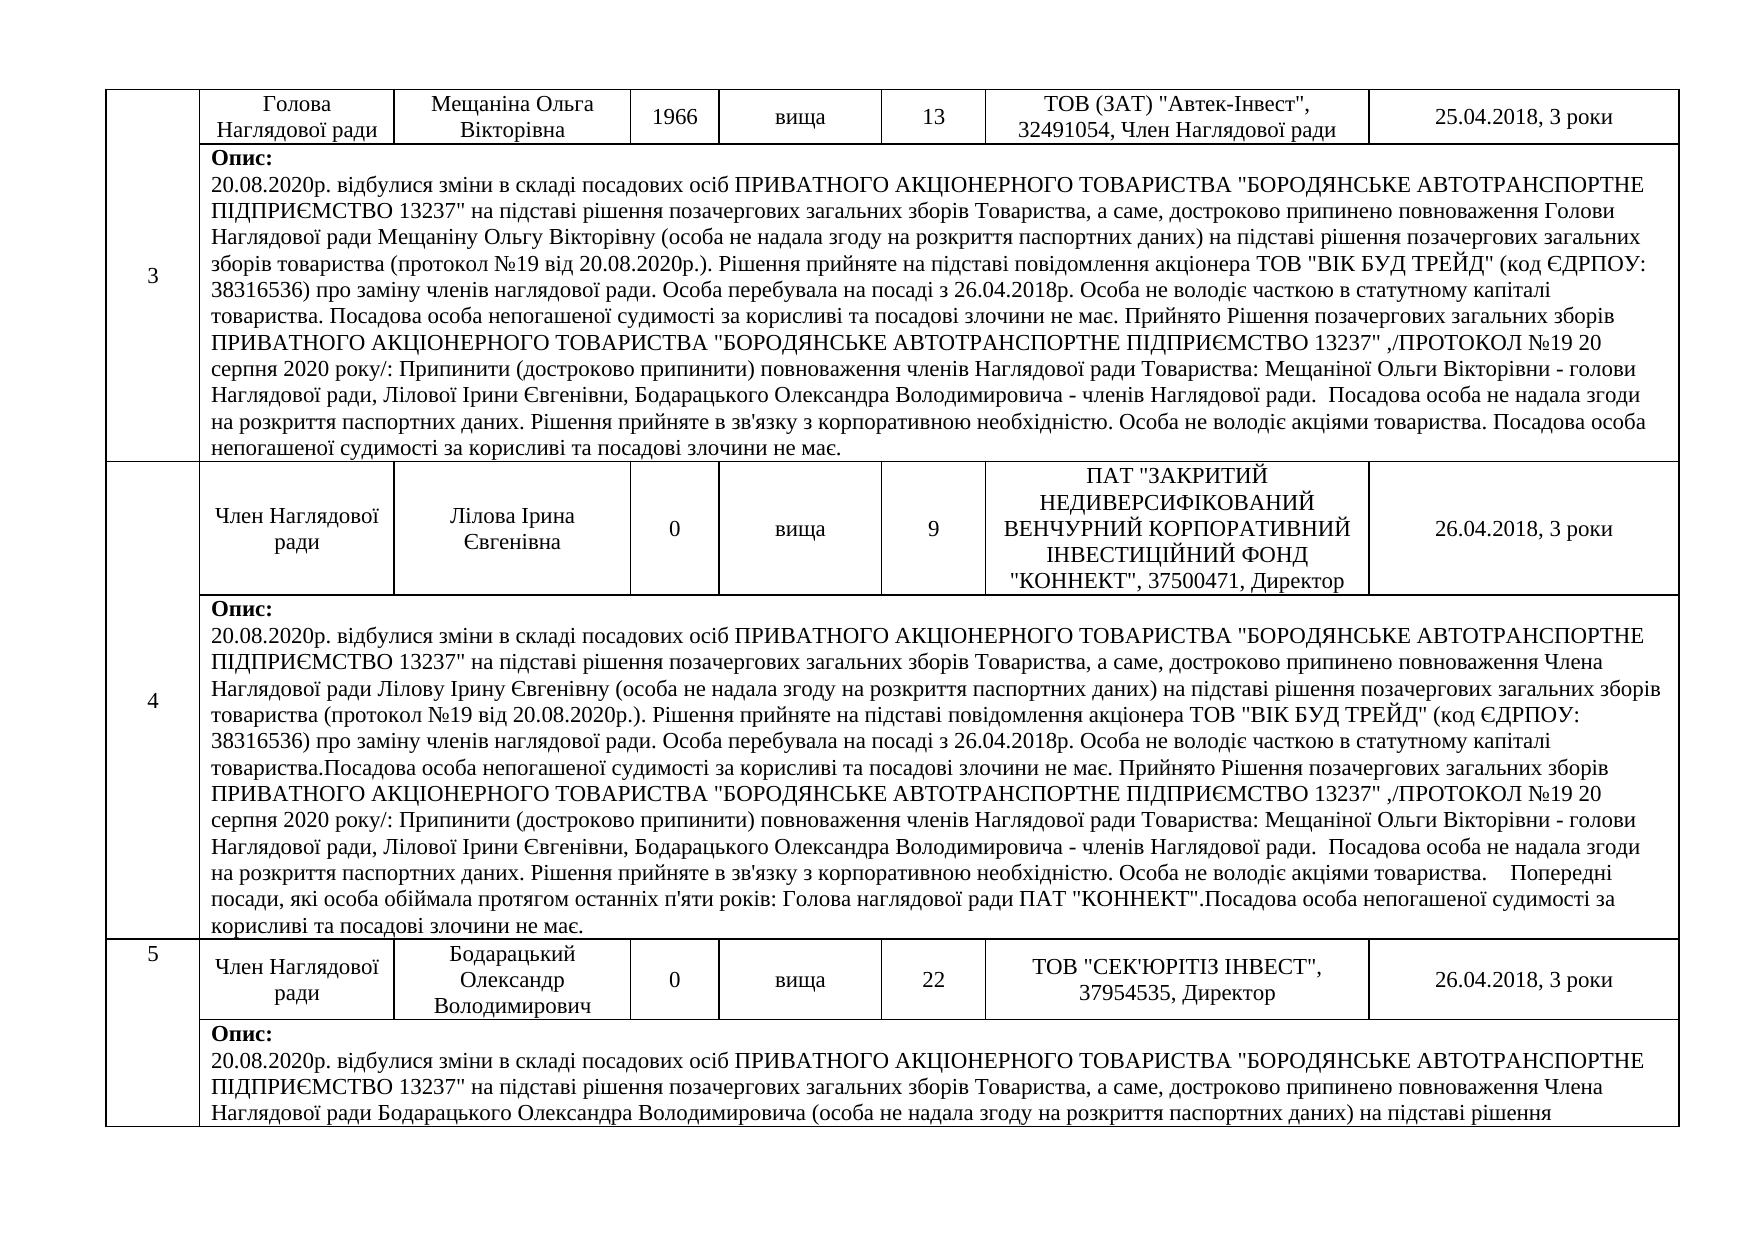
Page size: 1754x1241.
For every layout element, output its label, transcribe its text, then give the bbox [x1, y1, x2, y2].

table_cell 26.04.2018, 3 роки [1370, 462, 1678, 594]
table_cell вища [720, 462, 881, 594]
table_cell Бодарацький Олександр Володимирович [395, 940, 630, 1019]
table_cell 3 [107, 90, 199, 461]
table_cell ТОВ "СЕК'ЮРIТIЗ IНВЕСТ", 37954535, Директор [986, 940, 1368, 1019]
table_cell ПАТ "ЗАКРИТИЙ НЕДИВЕРСИФIКОВАНИЙ ВЕНЧУРНИЙ КОРПОРАТИВНИЙ IНВЕСТИЦIЙНИЙ ФОНД "КОННЕКТ", 37500471, Директор [986, 462, 1368, 594]
table_cell Опис: 20.08.2020р. вiдбулися змiни в складi посадових осiб ПРИВАТНОГО АКЦIОНЕРНОГО ТОВАРИСТВА "БОРОДЯНСЬКЕ АВТОТРАНСПОРТНЕ ПIДПРИЄМСТВО 13237" на пiдставi рiшення позачергових загальних зборiв Товариства, а саме, достроково припинено повноваження Голови Наглядової ради Мещанiну Ольгу Вiкторiвну (особа не надала згоду на розкриття паспортних даних) на пiдставi рiшення позачергових загальних зборiв товариства (протокол №19 вiд 20.08.2020р.). Рiшення прийняте на пiдставi повiдомлення акцiонера ТОВ "ВIК БУД ТРЕЙД" (код ЄДРПОУ: 38316536) про замiну членiв наглядової ради. Особа перебувала на посадi з 26.04.2018р. Особа не володiє часткою в статутному капiталi товариства. Посадова особа непогашеної судимостi за корисливi та посадовi злочини не має. Прийнято Рiшення позачергових загальних зборiв ПРИВАТНОГО АКЦIОНЕРНОГО ТОВАРИСТВА "БОРОДЯНСЬКЕ АВТОТРАНСПОРТНЕ ПIДПРИЄМСТВО 13237" ,/ПРОТОКОЛ №19 20 серпня 2020 року/: Припинити (достроково припинити) повноваження членiв Наглядової ради Товариства: Мещанiної Ольги Вiкторiвни - голови Наглядової ради, Лiлової Iрини Євгенiвни, Бодарацького Олександра Володимировича - членiв Наглядової ради. Посадова особа не надала згоди на розкриття паспортних даних. Рiшення прийняте в зв'язку з корпоративною необхiднiстю. Особа не володiє акцiями товариства. Посадова особа непогашеної судимостi за корисливi та посадовi злочини не має. [200, 145, 1678, 461]
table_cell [200, 1020, 1678, 1126]
table_cell 4 [107, 462, 199, 938]
table_cell 0 [631, 462, 718, 594]
table_cell 22 [882, 940, 985, 1019]
table_cell вища [720, 90, 881, 143]
table_cell 26.04.2018, 3 роки [1370, 940, 1678, 1019]
table_cell Член Наглядової ради [200, 940, 393, 1019]
table_cell 0 [631, 940, 718, 1019]
table_cell Голова Наглядової ради [200, 90, 393, 143]
table_cell 13 [882, 90, 985, 143]
table_cell 9 [882, 462, 985, 594]
table_cell Член Наглядової ради [200, 462, 393, 594]
table_cell ТОВ (ЗАТ) "Автек-Iнвест", 32491054, Член Наглядової ради [986, 90, 1368, 143]
table_cell Лiлова Iрина Євгенiвна [395, 462, 630, 594]
table_cell Опис: 20.08.2020р. вiдбулися змiни в складi посадових осiб ПРИВАТНОГО АКЦIОНЕРНОГО ТОВАРИСТВА "БОРОДЯНСЬКЕ АВТОТРАНСПОРТНЕ ПIДПРИЄМСТВО 13237" на пiдставi рiшення позачергових загальних зборiв Товариства, а саме, достроково припинено повноваження Члена Наглядової ради Лiлову Iрину Євгенiвну (особа не надала згоду на розкриття паспортних даних) на пiдставi рiшення позачергових загальних зборiв товариства (протокол №19 вiд 20.08.2020р.). Рiшення прийняте на пiдставi повiдомлення акцiонера ТОВ "ВIК БУД ТРЕЙД" (код ЄДРПОУ: 38316536) про замiну членiв наглядової ради. Особа перебувала на посадi з 26.04.2018р. Особа не володiє часткою в статутному капiталi товариства.Посадова особа непогашеної судимостi за корисливi та посадовi злочини не має. Прийнято Рiшення позачергових загальних зборiв ПРИВАТНОГО АКЦIОНЕРНОГО ТОВАРИСТВА "БОРОДЯНСЬКЕ АВТОТРАНСПОРТНЕ ПIДПРИЄМСТВО 13237" ,/ПРОТОКОЛ №19 20 серпня 2020 року/: Припинити (достроково припинити) повноваження членiв Наглядової ради Товариства: Мещанiної Ольги Вiкторiвни - голови Наглядової ради, Лiлової Iрини Євгенiвни, Бодарацького Олександра Володимировича - членiв Наглядової ради. Посадова особа не надала згоди на розкриття паспортних даних. Рiшення прийняте в зв'язку з корпоративною необхiднiстю. Особа не володiє акцiями товариства. Попереднi посади, якi особа обiймала протягом останнiх п'яти рокiв: Голова наглядової ради ПАТ "КОННЕКТ".Посадова особа непогашеної судимостi за корисливi та посадовi злочини не має. [200, 596, 1678, 938]
table_cell 1966 [631, 90, 718, 143]
table_cell 25.04.2018, 3 роки [1370, 90, 1678, 143]
table_cell вища [720, 940, 881, 1019]
table_cell Мещанiна Ольга Вiкторiвна [395, 90, 630, 143]
table_cell 5 [107, 940, 199, 1126]
